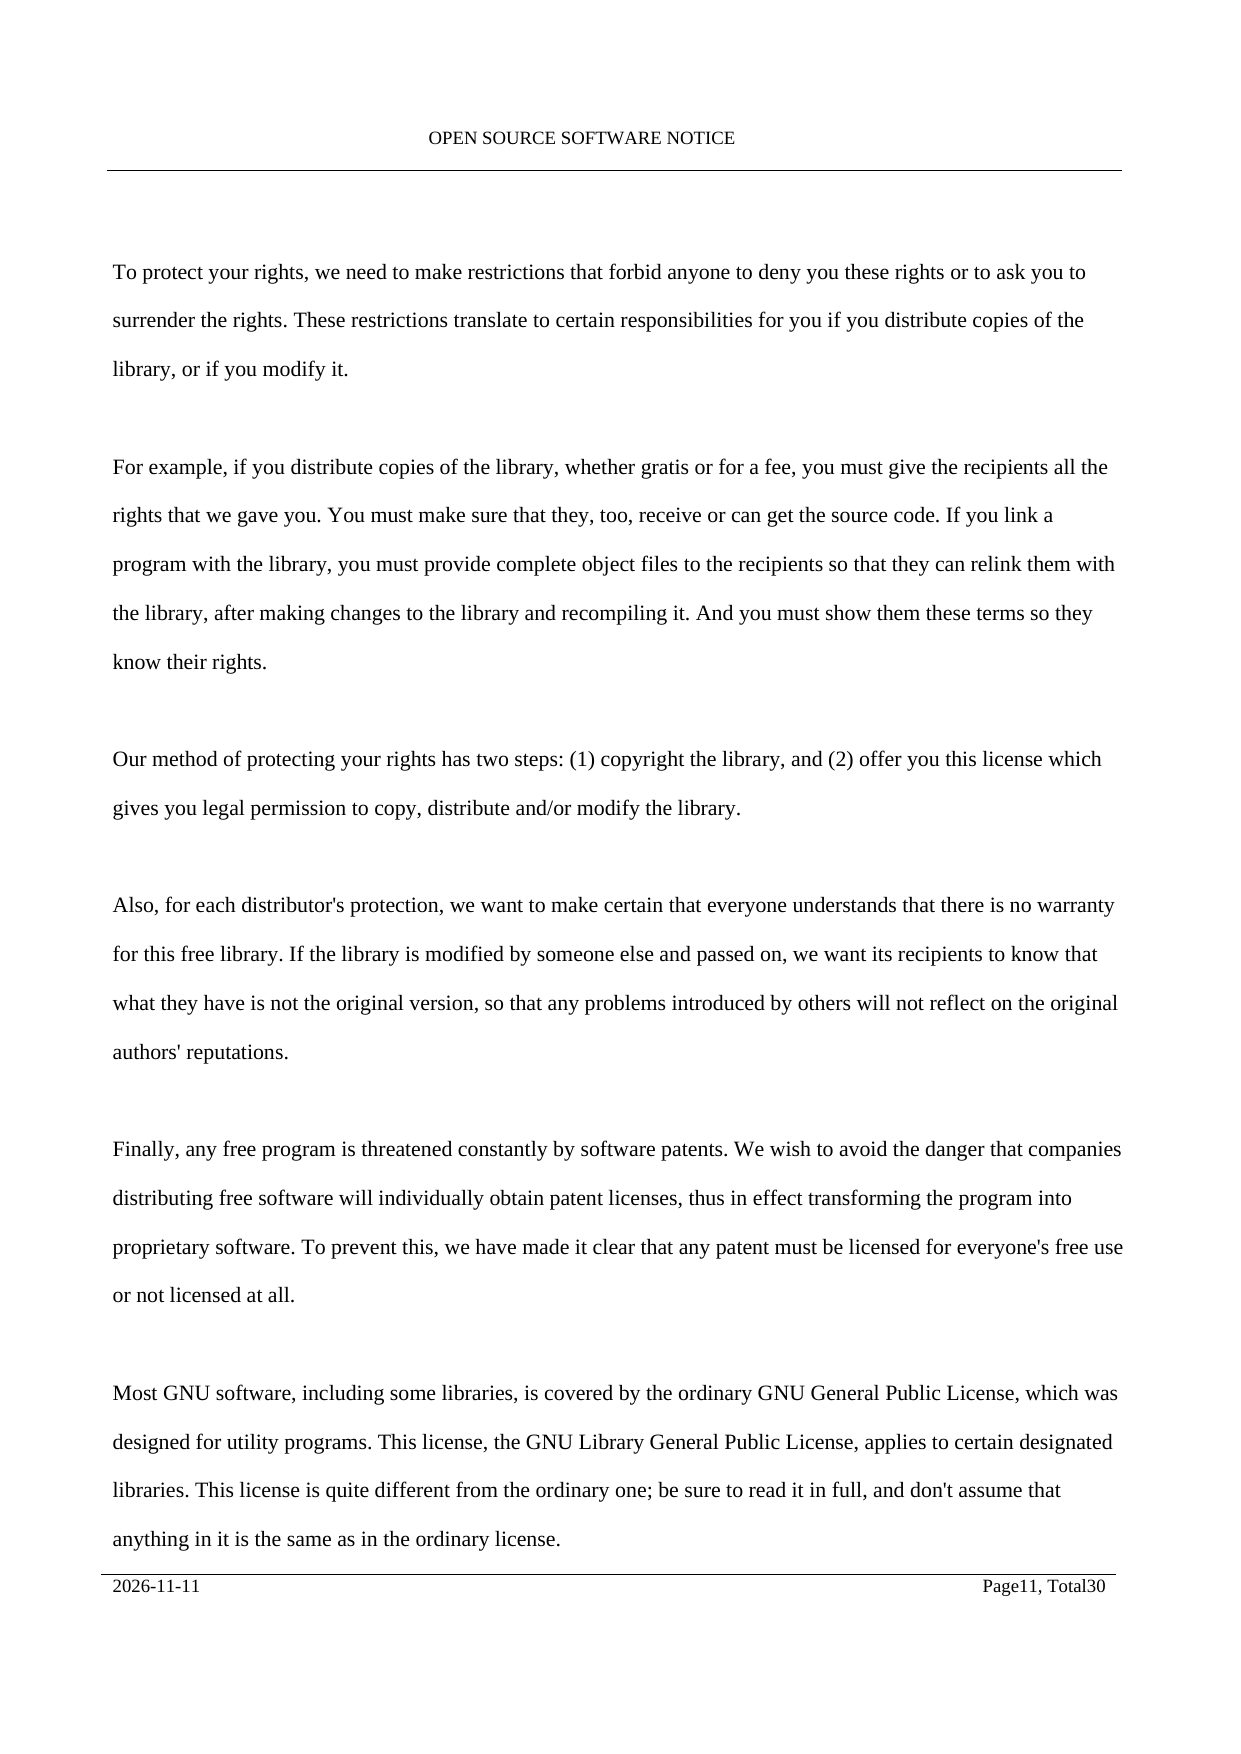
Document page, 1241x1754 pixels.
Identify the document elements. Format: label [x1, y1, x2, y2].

text [112, 206, 1128, 1555]
